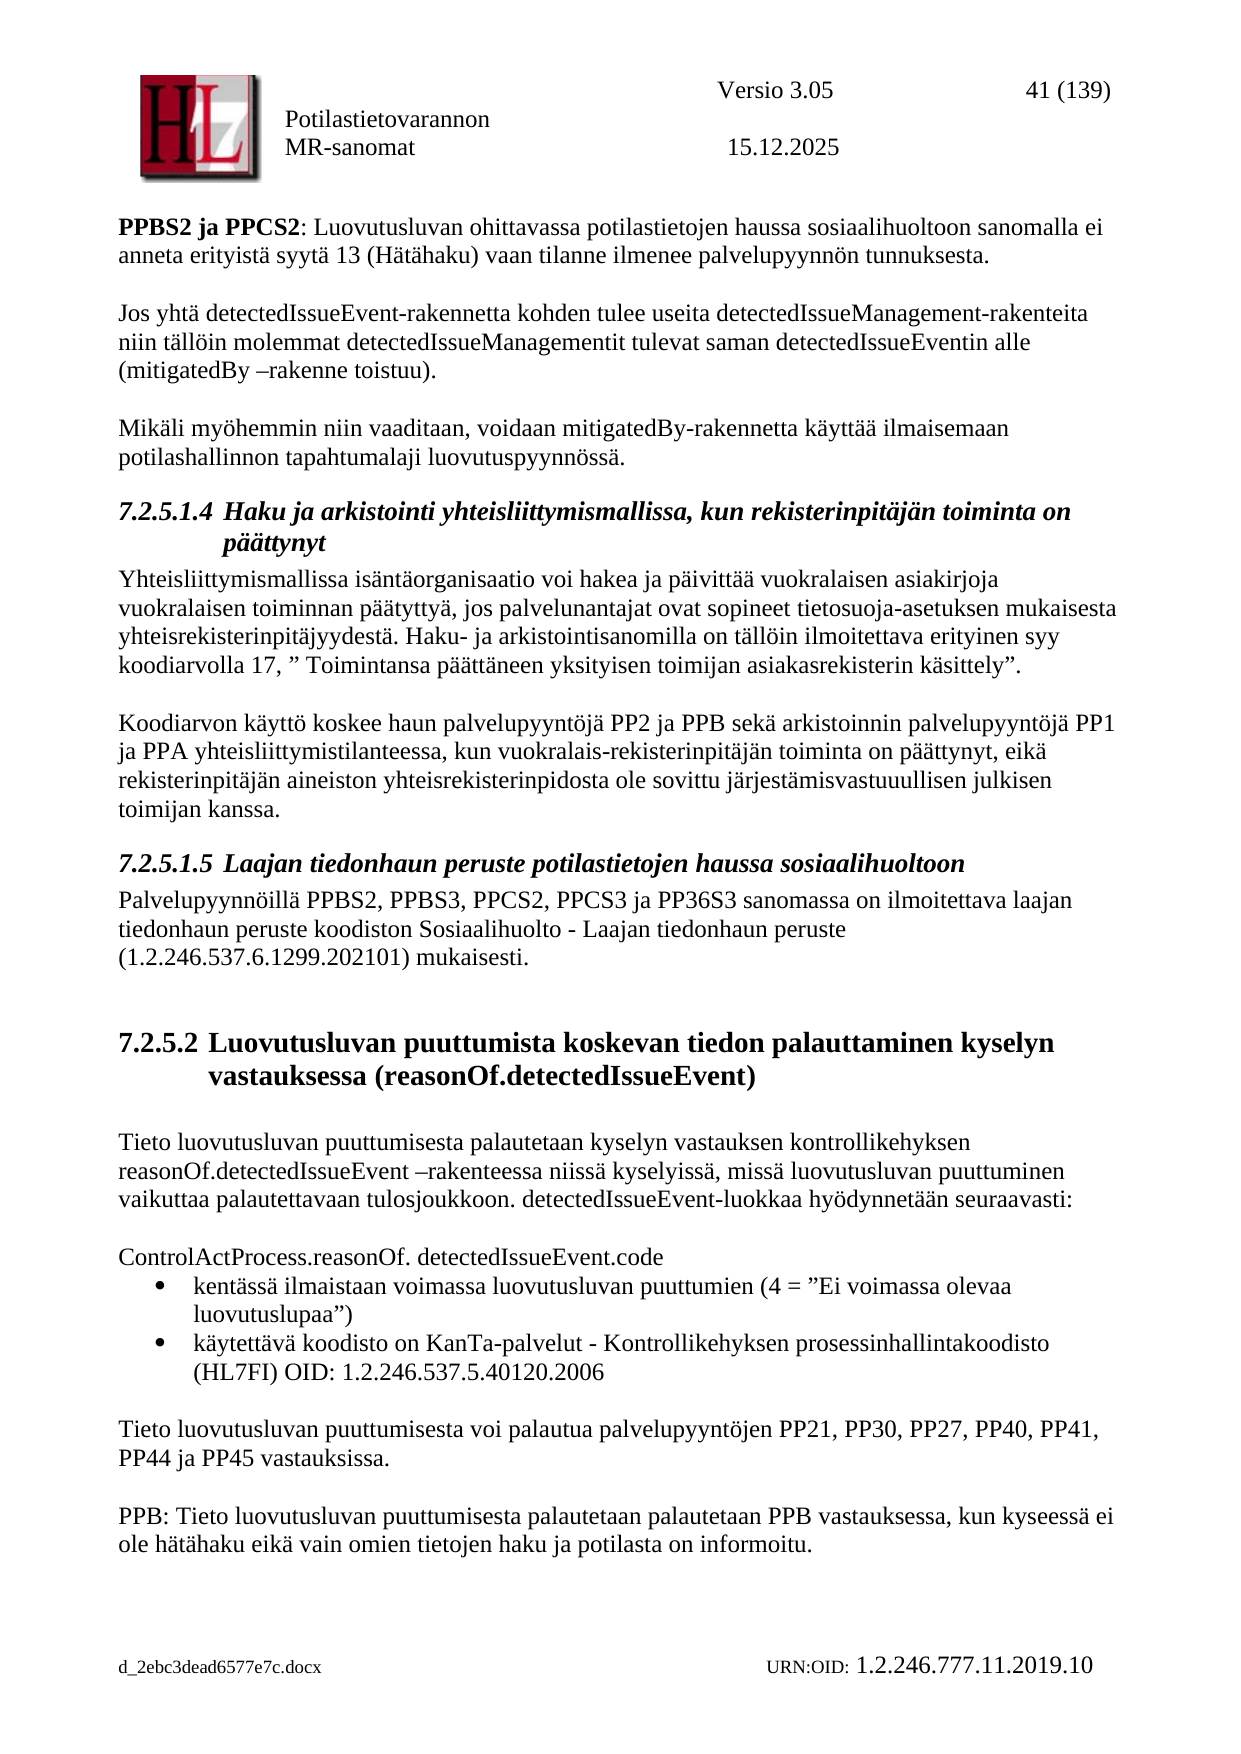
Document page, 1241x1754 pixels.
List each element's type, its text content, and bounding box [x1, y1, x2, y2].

subtitle Luovutusluvan puuttumista koskevan tiedon palauttaminen kyselyn vastauksessa (reasonOf.detectedIssueEvent) [118, 1025, 1122, 1092]
text Tieto luovutusluvan puuttumisesta voi palautua palvelupyyntöjen PP21, PP30, PP27, PP40, PP41, PP44 ja PP45 vastauksissa. [118, 1414, 1122, 1472]
text Jos yhtä detectedIssueEvent-rakennetta kohden tulee useita detectedIssueManagement-rakenteita niin tällöin molemmat detectedIssueManagementit tulevat saman detectedIssueEventin alle (mitigatedBy –rakenne toistuu). [118, 298, 1122, 384]
subtitle Laajan tiedonhaun peruste potilastietojen haussa sosiaalihuoltoon [118, 848, 1122, 879]
text PPB: Tieto luovutusluvan puuttumisesta palautetaan palautetaan PPB vastauksessa, kun kyseessä ei ole hätähaku eikä vain omien tietojen haku ja potilasta on informoitu. [118, 1501, 1122, 1558]
text Tieto luovutusluvan puuttumisesta palautetaan kyselyn vastauksen kontrollikehyksen reasonOf.detectedIssueEvent –rakenteessa niissä kyselyissä, missä luovutusluvan puuttuminen vaikuttaa palautettavaan tulosjoukkoon. detectedIssueEvent-luokkaa hyödynnetään seuraavasti: [118, 1127, 1122, 1213]
list käytettävä koodisto on KanTa-palvelut - Kontrollikehyksen prosessinhallintakoodisto (HL7FI) OID: 1.2.246.537.5.40120.2006 [156, 1328, 1122, 1386]
text Koodiarvon käyttö koskee haun palvelupyyntöjä PP2 ja PPB sekä arkistoinnin palvelupyyntöjä PP1 ja PPA yhteisliittymistilanteessa, kun vuokralais-rekisterinpitäjän toiminta on päättynyt, eikä rekisterinpitäjän aineiston yhteisrekisterinpidosta ole sovittu järjestämisvastuuullisen julkisen toimijan kanssa. [118, 708, 1122, 823]
text Yhteisliittymismallissa isäntäorganisaatio voi hakea ja päivittää vuokralaisen asiakirjoja vuokralaisen toiminnan päätyttyä, jos palvelunantajat ovat sopineet tietosuoja-asetuksen mukaisesta yhteisrekisterinpitäjyydestä. Haku- ja arkistointisanomilla on tällöin ilmoitettava erityinen syy koodiarvolla 17, ” Toimintansa päättäneen yksityisen toimijan asiakasrekisterin käsittely”. [118, 564, 1122, 679]
text Palvelupyynnöillä PPBS2, PPBS3, PPCS2, PPCS3 ja PP36S3 sanomassa on ilmoitettava laajan tiedonhaun peruste koodiston Sosiaalihuolto - Laajan tiedonhaun peruste (1.2.246.537.6.1299.202101) mukaisesti. [118, 885, 1122, 971]
picture [140, 75, 263, 183]
text ControlActProcess.reasonOf. detectedIssueEvent.code [118, 1242, 1122, 1271]
subtitle Haku ja arkistointi yhteisliittymismallissa, kun rekisterinpitäjän toiminta on päättynyt [118, 495, 1122, 558]
text PPBS2 ja PPCS2: Luovutusluvan ohittavassa potilastietojen haussa sosiaalihuoltoon sanomalla ei anneta erityistä syytä 13 (Hätähaku) vaan tilanne ilmenee palvelupyynnön tunnuksesta. [118, 212, 1122, 269]
list kentässä ilmaistaan voimassa luovutusluvan puuttumien (4 = ”Ei voimassa olevaa luovutuslupaa”) [156, 1271, 1122, 1328]
text Mikäli myöhemmin niin vaaditaan, voidaan mitigatedBy-rakennetta käyttää ilmaisemaan potilashallinnon tapahtumalaji luovutuspyynnössä. [118, 413, 1122, 470]
